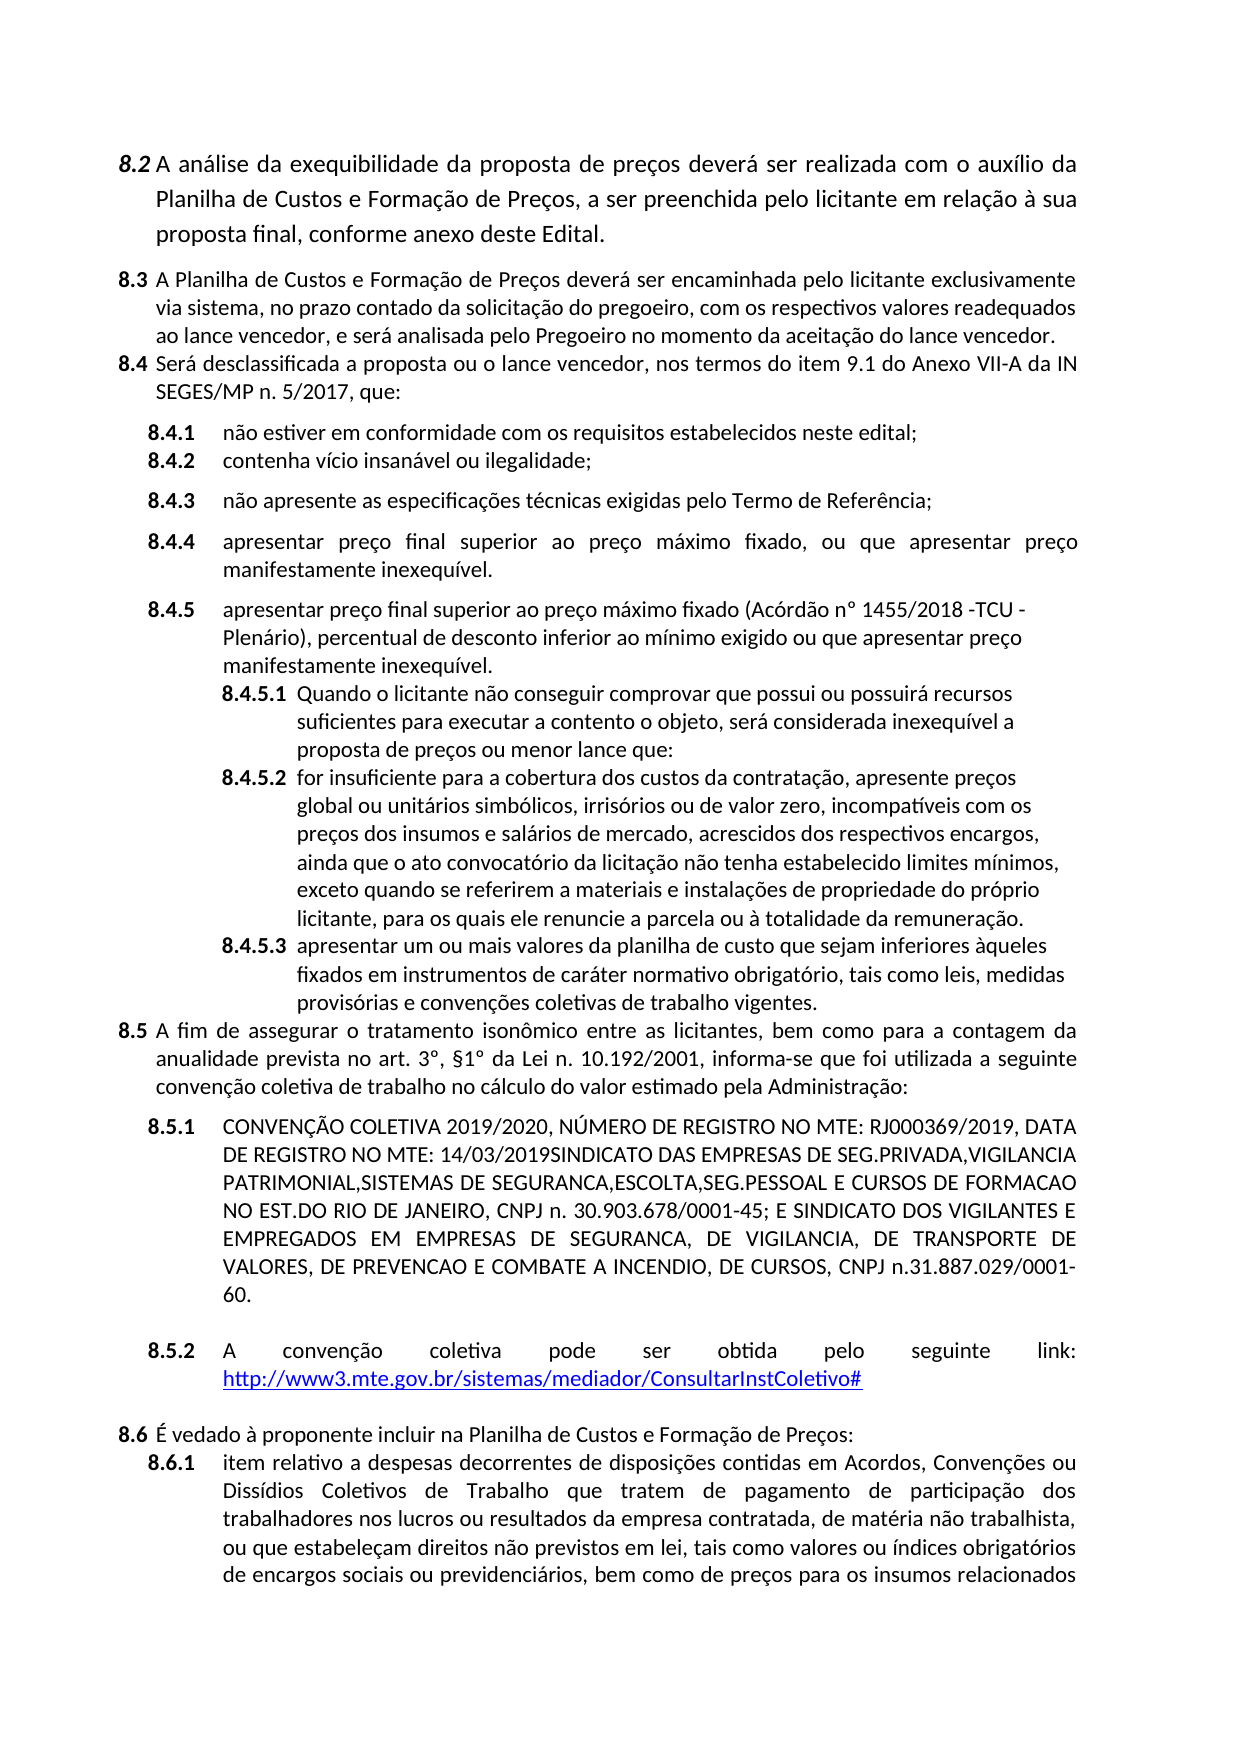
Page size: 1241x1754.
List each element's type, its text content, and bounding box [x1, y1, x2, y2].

list Será desclassificada a proposta ou o lance vencedor, nos termos do item 9.1 do Anexo VII-A da IN SEGES/MP n. 5/2017, que: [118, 349, 1079, 405]
list apresentar preço final superior ao preço máximo fixado, ou que apresentar preço manifestamente inexequível. [148, 527, 1079, 583]
list CONVENÇÃO COLETIVA 2019/2020, NÚMERO DE REGISTRO NO MTE: RJ000369/2019, DATA DE REGISTRO NO MTE: 14/03/2019SINDICATO DAS EMPRESAS DE SEG.PRIVADA,VIGILANCIA PATRIMONIAL,SISTEMAS DE SEGURANCA,ESCOLTA,SEG.PESSOAL E CURSOS DE FORMACAO NO EST.DO RIO DE JANEIRO, CNPJ n. 30.903.678/0001-45; E SINDICATO DOS VIGILANTES E EMPREGADOS EM EMPRESAS DE SEGURANCA, DE VIGILANCIA, DE TRANSPORTE DE VALORES, DE PREVENCAO E COMBATE A INCENDIO, DE CURSOS, CNPJ n.31.887.029/0001-60. [148, 1112, 1078, 1308]
list A fim de assegurar o tratamento isonômico entre as licitantes, bem como para a contagem da anualidade prevista no art. 3º, §1º da Lei n. 10.192/2001, informa-se que foi utilizada a seguinte convenção coletiva de trabalho no cálculo do valor estimado pela Administração: [118, 1016, 1079, 1100]
list Quando o licitante não conseguir comprovar que possui ou possuirá recursos suficientes para executar a contento o objeto, será considerada inexequível a proposta de preços ou menor lance que: [222, 679, 1078, 763]
list não apresente as especificações técnicas exigidas pelo Termo de Referência; [148, 486, 1079, 514]
list apresentar um ou mais valores da planilha de custo que sejam inferiores àqueles fixados em instrumentos de caráter normativo obrigatório, tais como leis, medidas provisórias e convenções coletivas de trabalho vigentes. [222, 932, 1078, 1016]
list contenha vício insanável ou ilegalidade; [148, 446, 1079, 474]
list A convenção coletiva pode ser obtida pelo seguinte link: http://www3.mte.gov.br/sistemas/mediador/ConsultarInstColetivo# [148, 1336, 1078, 1392]
list não estiver em conformidade com os requisitos estabelecidos neste edital; [148, 418, 1078, 446]
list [148, 1448, 1078, 1589]
list É vedado à proponente incluir na Planilha de Custos e Formação de Preços: [118, 1421, 1078, 1448]
list A análise da exequibilidade da proposta de preços deverá ser realizada com o auxílio da Planilha de Custos e Formação de Preços, a ser preenchida pelo licitante em relação à sua proposta final, conforme anexo deste Edital. [118, 148, 1079, 248]
list for insuficiente para a cobertura dos custos da contratação, apresente preços global ou unitários simbólicos, irrisórios ou de valor zero, incompatíveis com os preços dos insumos e salários de mercado, acrescidos dos respectivos encargos, ainda que o ato convocatório da licitação não tenha estabelecido limites mínimos, exceto quando se referirem a materiais e instalações de propriedade do próprio licitante, para os quais ele renuncie a parcela ou à totalidade da remuneração. [222, 763, 1078, 932]
list A Planilha de Custos e Formação de Preços deverá ser encaminhada pelo licitante exclusivamente via sistema, no prazo contado da solicitação do pregoeiro, com os respectivos valores readequados ao lance vencedor, e será analisada pelo Pregoeiro no momento da aceitação do lance vencedor. [118, 265, 1078, 349]
list apresentar preço final superior ao preço máximo fixado (Acórdão nº 1455/2018 -TCU - Plenário), percentual de desconto inferior ao mínimo exigido ou que apresentar preço manifestamente inexequível. [148, 595, 1078, 679]
